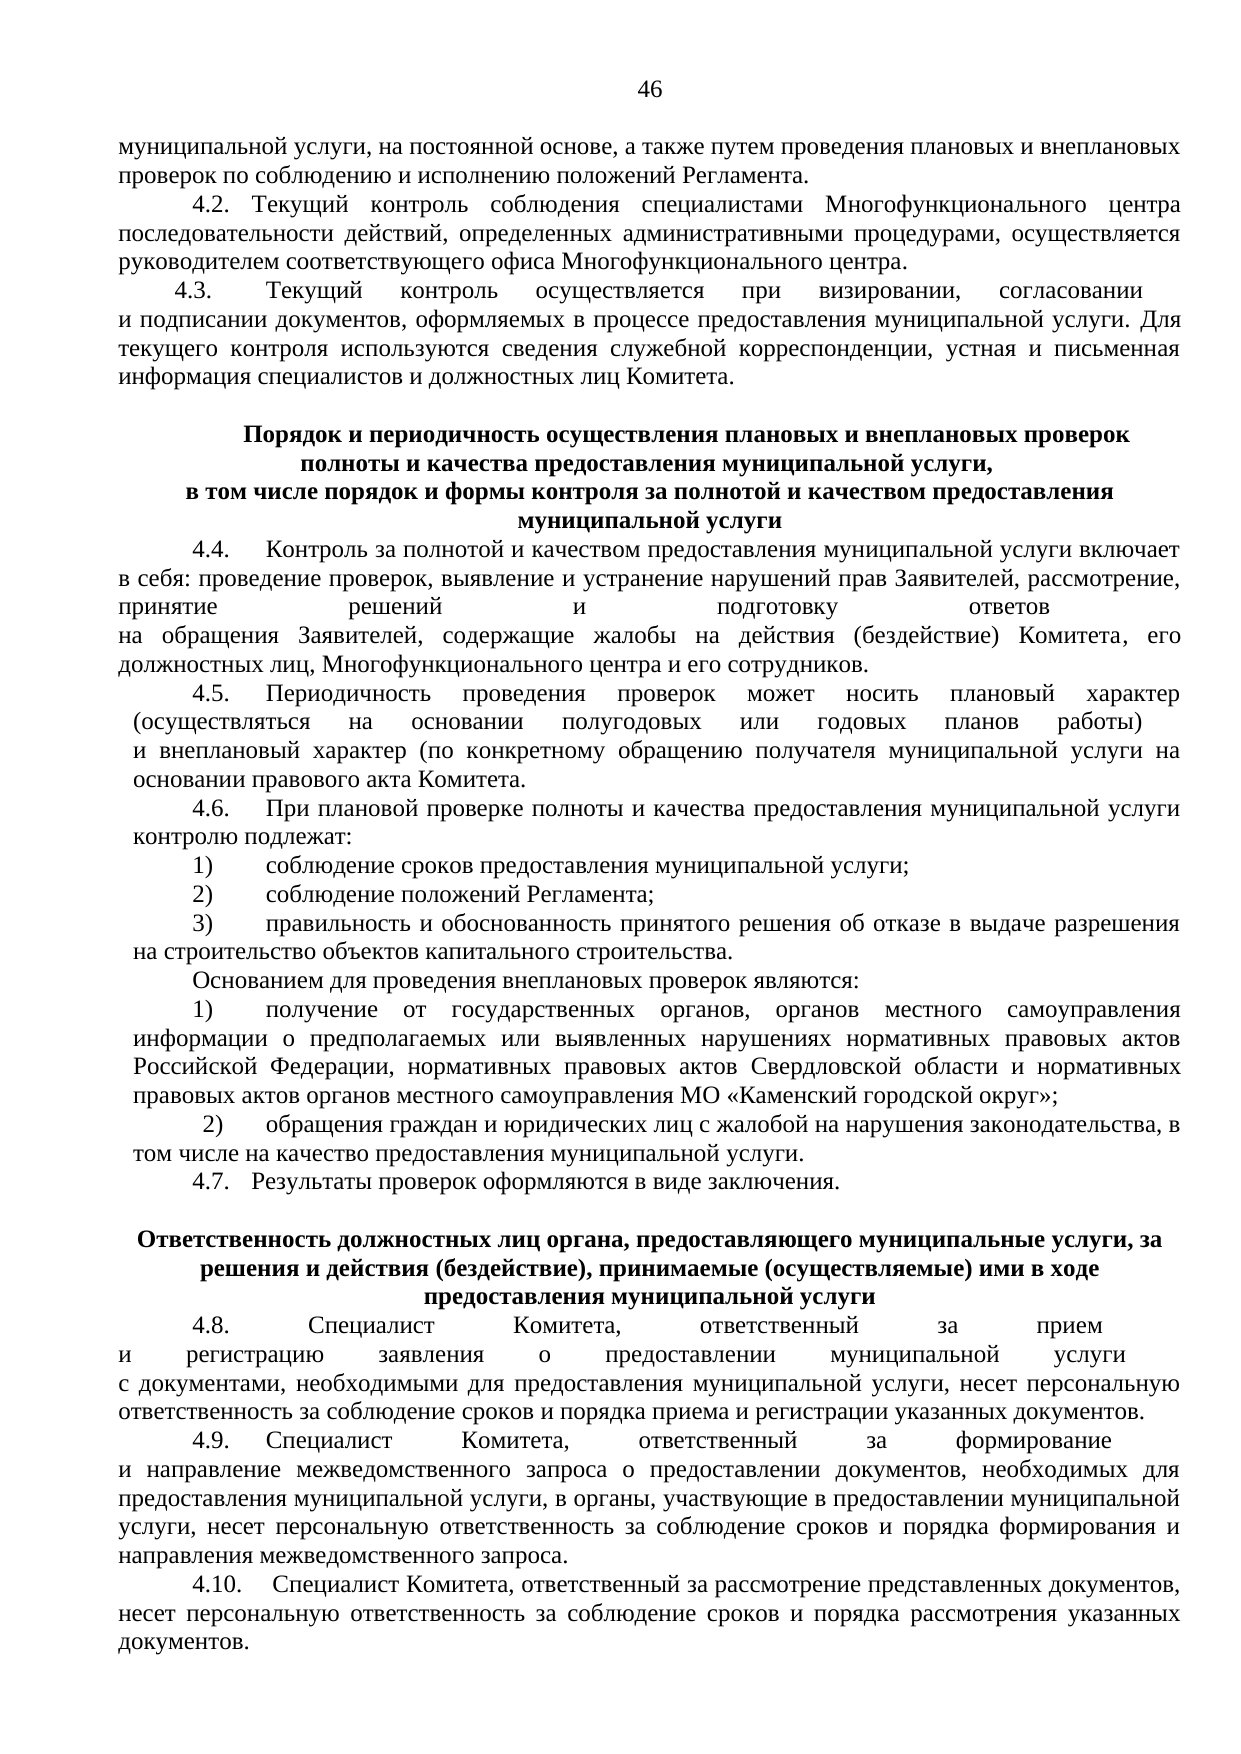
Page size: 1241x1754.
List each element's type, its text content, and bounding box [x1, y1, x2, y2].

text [118, 131, 1181, 189]
text 4.2. Текущий контроль соблюдения специалистами Многофункционального центра последовательности действий, определенных административными процедурами, осуществляется руководителем соответствующего офиса Многофункционального центра. [118, 189, 1181, 275]
list обращения граждан и юридических лиц с жалобой на нарушения законодательства, в том числе на качество предоставления муниципальной услуги. [133, 1109, 1181, 1166]
text Порядок и периодичность осуществления плановых и внеплановых проверок полноты и качества предоставления муниципальной услуги, в том числе порядок и формы контроля за полнотой и качеством предоставления муниципальной услуги [118, 419, 1181, 534]
list Контроль за полнотой и качеством предоставления муниципальной услуги включает в себя: проведение проверок, выявление и устранение нарушений прав Заявителей, рассмотрение, принятие решений и подготовку ответов на обращения Заявителей, содержащие жалобы на действия (бездействие) Комитета, его должностных лиц, Многофункционального центра и его сотрудников. [118, 534, 1181, 678]
text 4.8. Специалист Комитета, ответственный за прием и регистрацию заявления о предоставлении муниципальной услуги с документами, необходимыми для предоставления муниципальной услуги, несет персональную ответственность за соблюдение сроков и порядка приема и регистрации указанных документов. [118, 1310, 1181, 1425]
list Специалист Комитета, ответственный за рассмотрение представленных документов, несет персональную ответственность за соблюдение сроков и порядка рассмотрения указанных документов. [118, 1569, 1181, 1655]
list Результаты проверок оформляются в виде заключения. [192, 1166, 1181, 1195]
text Ответственность должностных лиц органа, предоставляющего муниципальные услуги, за решения и действия (бездействие), принимаемые (осуществляемые) ими в ходе предоставления муниципальной услуги [118, 1224, 1181, 1310]
list Периодичность проведения проверок может носить плановый характер (осуществляться на основании полугодовых или годовых планов работы) и внеплановый характер (по конкретному обращению получателя муниципальной услуги на основании правового акта Комитета. [133, 678, 1181, 793]
list Текущий контроль осуществляется при визировании, согласовании и подписании документов, оформляемых в процессе предоставления муниципальной услуги. Для текущего контроля используются сведения служебной корреспонденции, устная и письменная информация специалистов и должностных лиц Комитета. [118, 275, 1181, 390]
list правильность и обоснованность принятого решения об отказе в выдаче разрешения на строительство объектов капитального строительства. [133, 908, 1181, 965]
list При плановой проверке полноты и качества предоставления муниципальной услуги контролю подлежат: [133, 793, 1181, 850]
list Специалист Комитета, ответственный за формирование и направление межведомственного запроса о предоставлении документов, необходимых для предоставления муниципальной услуги, в органы, участвующие в предоставлении муниципальной услуги, несет персональную ответственность за соблюдение сроков и порядка формирования и направления межведомственного запроса. [118, 1425, 1181, 1569]
list соблюдение сроков предоставления муниципальной услуги; [192, 850, 1181, 879]
list получение от государственных органов, органов местного самоуправления информации о предполагаемых или выявленных нарушениях нормативных правовых актов Российской Федерации, нормативных правовых актов Свердловской области и нормативных правовых актов органов местного самоуправления МО «Каменский городской округ»; [133, 994, 1181, 1109]
list соблюдение положений Регламента; [192, 879, 1181, 908]
list Основанием для проведения внеплановых проверок являются: [192, 965, 1181, 994]
